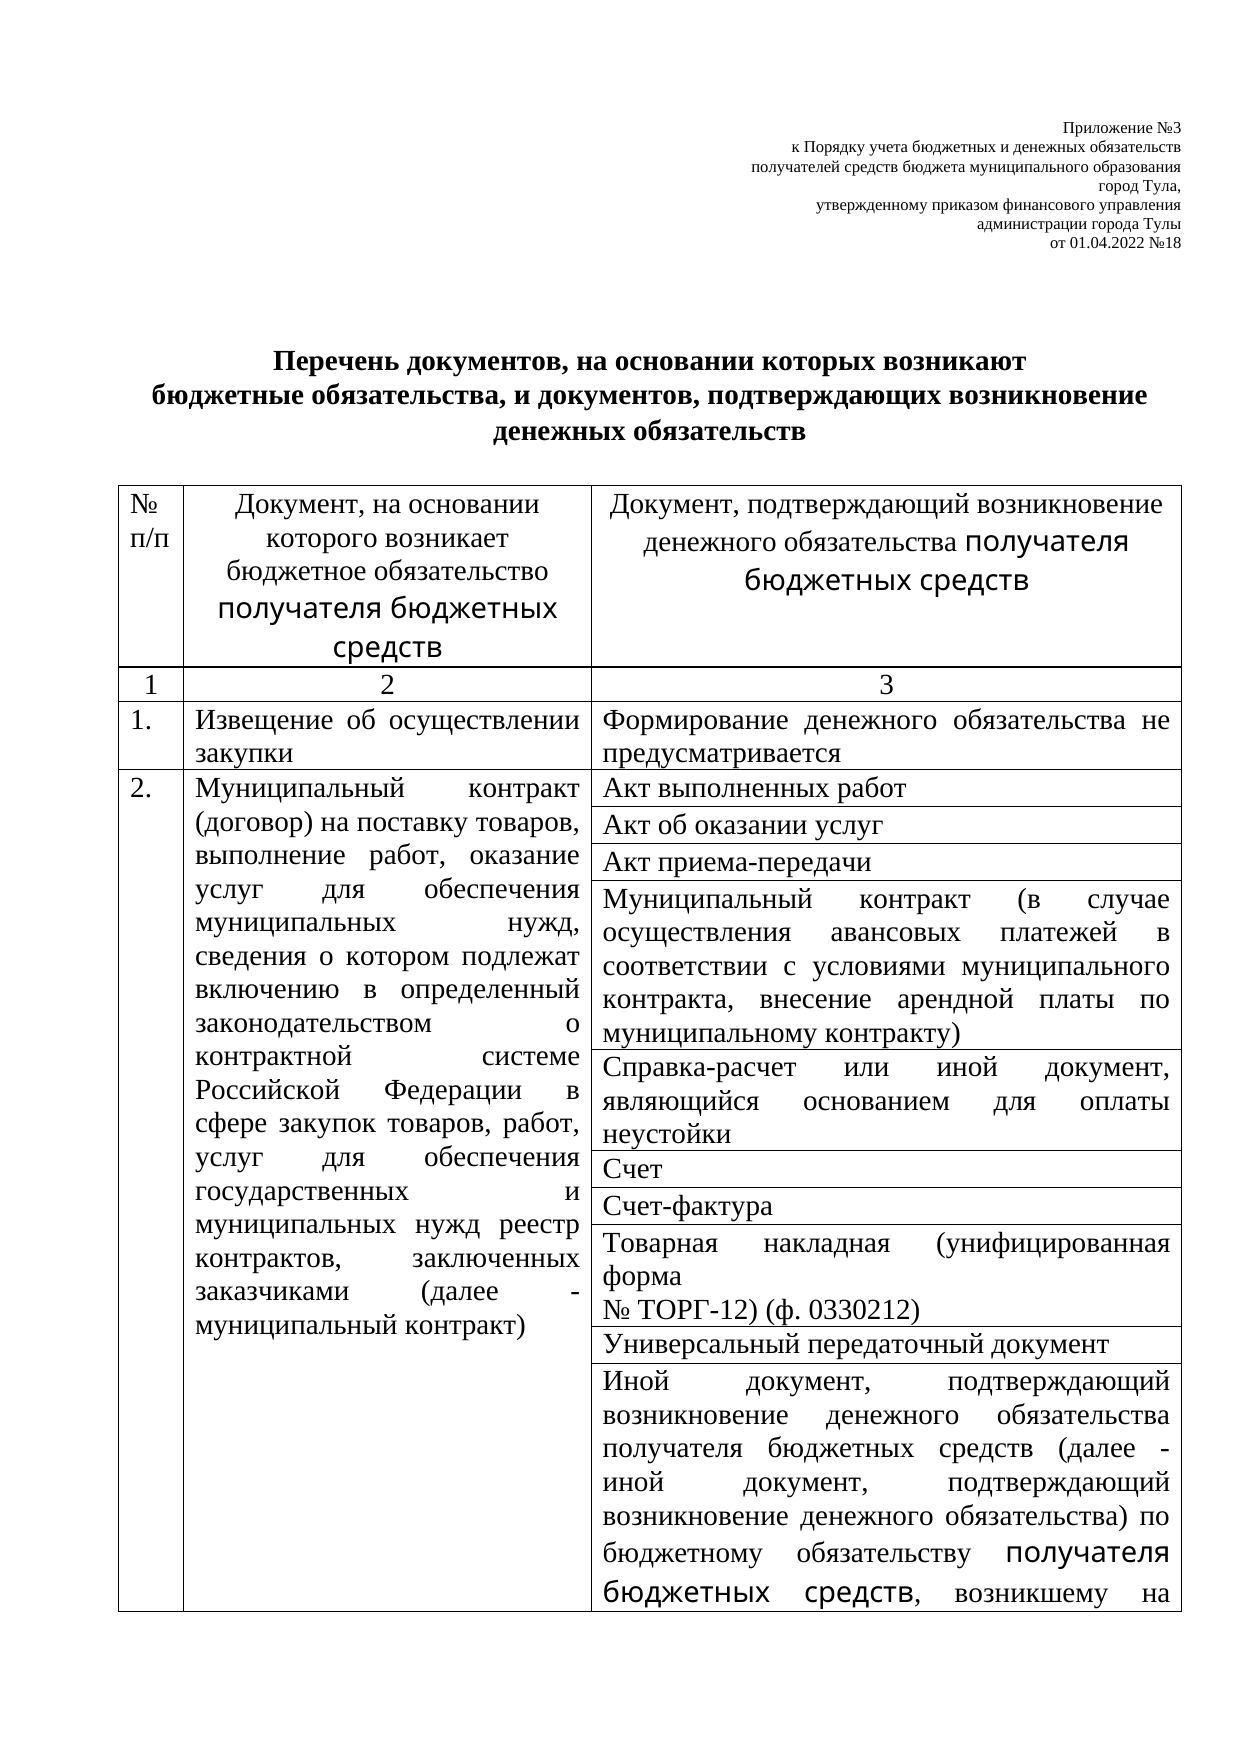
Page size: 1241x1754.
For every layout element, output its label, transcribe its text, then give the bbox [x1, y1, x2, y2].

table_cell Счет-фактура [592, 1188, 1181, 1224]
title утвержденному приказом финансового управления [118, 195, 1181, 214]
table_cell Счет [592, 1151, 1181, 1187]
title к Порядку учета бюджетных и денежных обязательств [118, 137, 1181, 156]
table_cell 3 [592, 668, 1181, 701]
text бюджетные обязательства, и документов, подтверждающих возникновение денежных обязательств [118, 377, 1181, 447]
table_cell 1 [119, 668, 183, 701]
table_cell Справка-расчет или иной документ, являющийся основанием для оплаты неустойки [592, 1050, 1181, 1150]
title Перечень документов, на основании которых возникают [118, 343, 1181, 377]
table_header Документ, на основании которого возникает бюджетное обязательство получателя бюджетных средств [184, 486, 591, 666]
table_cell Формирование денежного обязательства не предусматривается [592, 702, 1181, 769]
title получателей средств бюджета муниципального образования [118, 156, 1181, 176]
table_cell 1. [119, 702, 183, 769]
table_cell Извещение об осуществлении закупки [184, 702, 591, 769]
title от 01.04.2022 №18 [118, 233, 1181, 252]
table_cell Универсальный передаточный документ [592, 1327, 1181, 1362]
table_cell 2 [184, 668, 591, 701]
table_cell Муниципальный контракт (в случае осуществления авансовых платежей в соответствии с условиями муниципального контракта, внесение арендной платы по муниципальному контракту) [592, 881, 1181, 1048]
table_cell Акт приема-передачи [592, 844, 1181, 880]
table_cell Акт об оказании услуг [592, 807, 1181, 843]
table_header Документ, подтверждающий возникновение денежного обязательства получателя бюджетных средств [592, 486, 1181, 666]
title Приложение №3 [118, 118, 1181, 137]
table_cell 2. [119, 770, 183, 1611]
title город Тула, [118, 176, 1181, 195]
table_cell Акт выполненных работ [592, 770, 1181, 806]
title администрации города Тулы [118, 214, 1181, 233]
table_cell Муниципальный контракт (договор) на поставку товаров, выполнение работ, оказание услуг для обеспечения муниципальных нужд, сведения о котором подлежат включению в определенный законодательством о контрактной системе Российской Федерации в сфере закупок товаров, работ, услуг для обеспечения государственных и муниципальных нужд реестр контрактов, заключенных заказчиками (далее - муниципальный контракт) [184, 770, 591, 1611]
table_header № п/п [119, 486, 183, 666]
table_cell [592, 1364, 1181, 1611]
table_cell Товарная накладная (унифицированная форма № ТОРГ-12) (ф. 0330212) [592, 1225, 1181, 1326]
